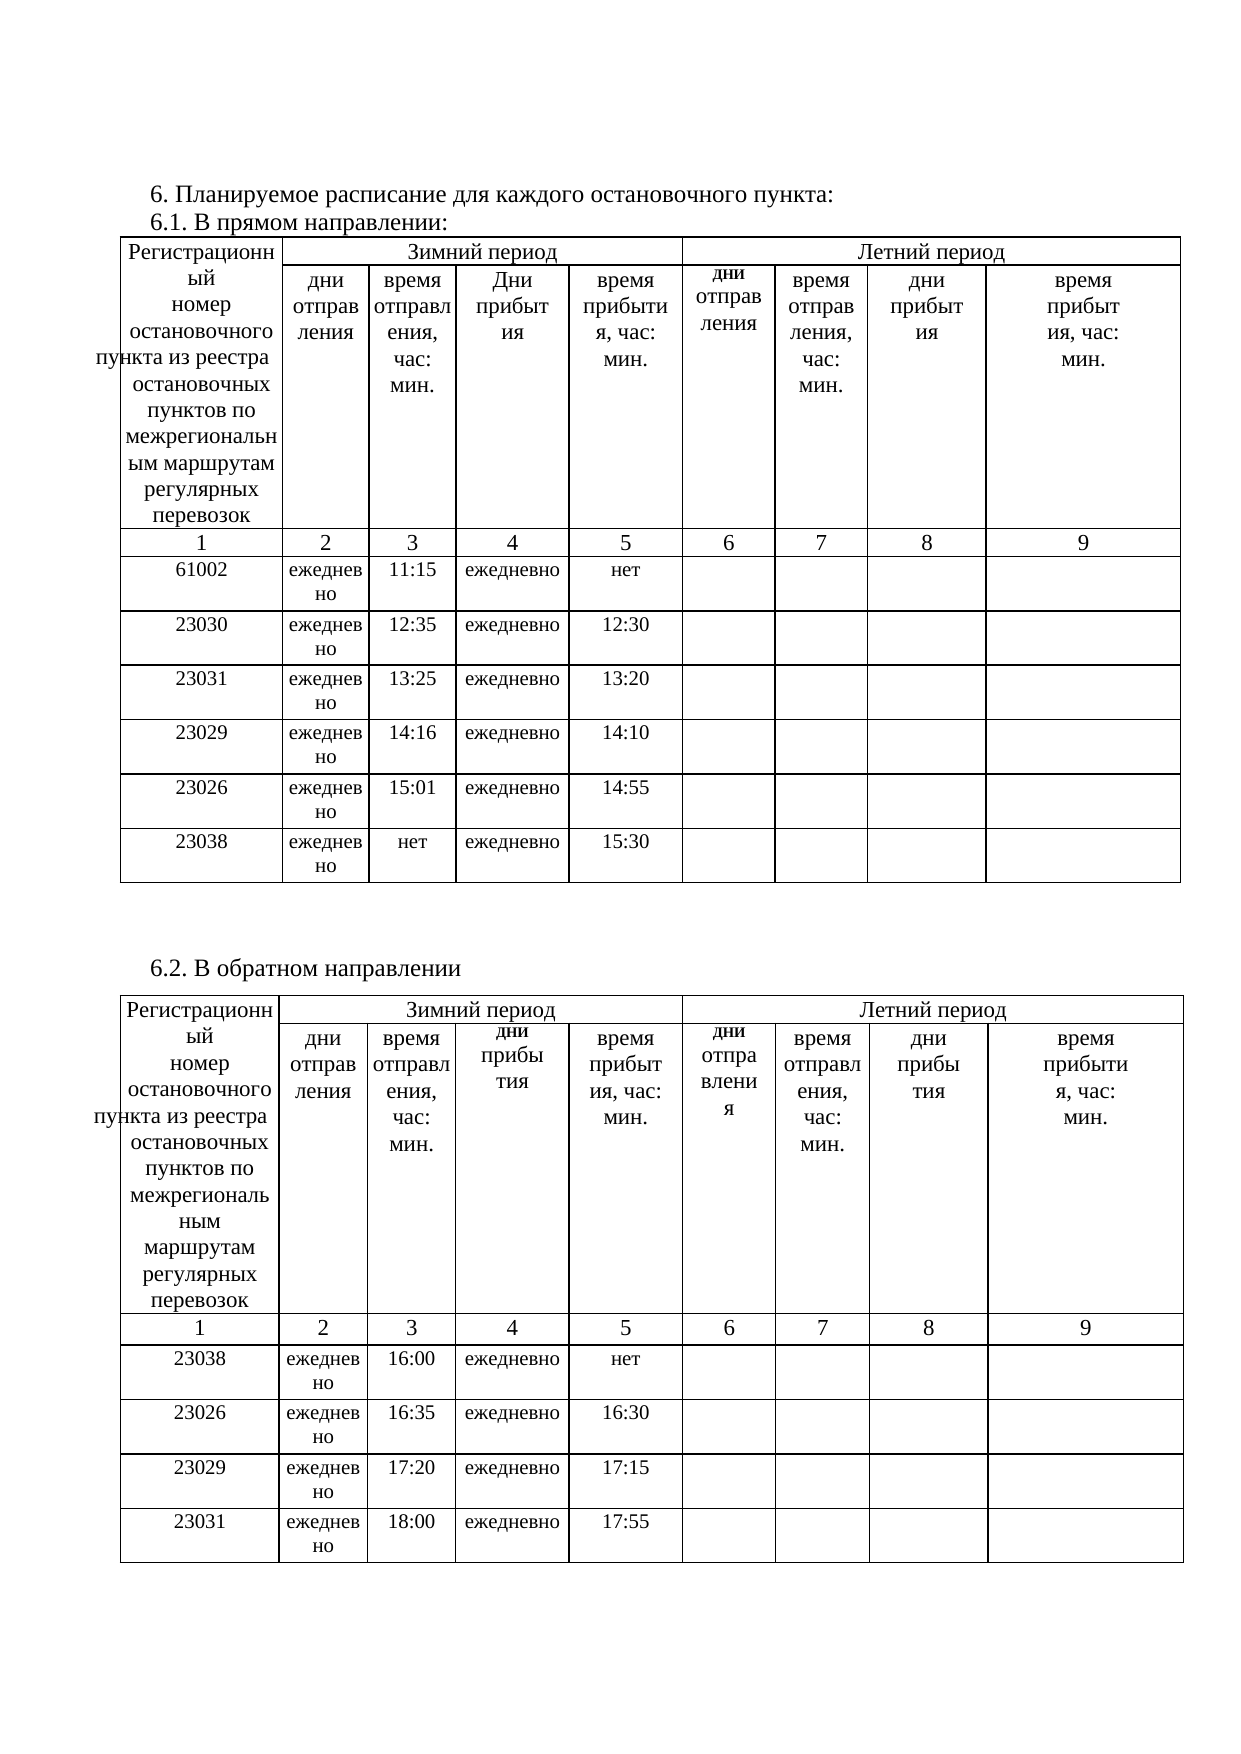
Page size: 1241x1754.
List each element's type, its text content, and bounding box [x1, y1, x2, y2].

table_cell 23038 [121, 1346, 278, 1399]
table_cell ДНИ отпра влени я [683, 1024, 775, 1312]
table_cell [989, 1346, 1183, 1399]
table_cell 12:30 [570, 612, 682, 664]
table_header Зимний период [280, 996, 682, 1023]
table_cell 16:35 [368, 1400, 455, 1453]
table_cell ежедневно [456, 1400, 568, 1453]
table_cell [683, 612, 774, 664]
table_cell 6 [683, 1314, 775, 1344]
table_cell ежедневно [283, 829, 368, 882]
table_cell [987, 775, 1180, 827]
table_cell [987, 557, 1180, 610]
table_cell время прибыти я, час: мин. [989, 1024, 1183, 1312]
table_cell 14:16 [370, 720, 455, 773]
table_cell время отправ ления, час: мин. [776, 266, 867, 528]
table_cell 23038 [121, 829, 282, 882]
table_cell ежедневно [283, 612, 368, 664]
table_cell [868, 612, 985, 664]
text 6.2. В обратном направлении [150, 953, 1090, 982]
table_cell время отправл ения, час: мин. [776, 1024, 869, 1312]
table_cell ежедневно [457, 720, 568, 773]
table_cell [683, 720, 774, 773]
table_cell 16:00 [368, 1346, 455, 1399]
table_cell 17:20 [368, 1455, 455, 1507]
table_cell 23029 [121, 720, 282, 773]
table_cell 7 [776, 529, 867, 556]
table_cell время прибыт ия, час: мин. [987, 266, 1180, 528]
table_cell [776, 829, 867, 882]
table_cell [868, 666, 985, 719]
table_cell 61002 [121, 557, 282, 610]
table_cell [987, 720, 1180, 773]
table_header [121, 996, 278, 1312]
table_cell 3 [368, 1314, 455, 1344]
table_cell 23026 [121, 775, 282, 827]
table_cell 1 [121, 1314, 278, 1344]
table_cell [870, 1509, 987, 1562]
table_cell дни прибы тия [870, 1024, 987, 1312]
table_cell 23026 [121, 1400, 278, 1453]
table_cell [776, 720, 867, 773]
table_cell ежедневно [457, 612, 568, 664]
table_cell ежедневно [457, 829, 568, 882]
table_cell 23031 [121, 1509, 278, 1562]
table_cell ежедневно [456, 1455, 568, 1507]
table_cell 8 [870, 1314, 987, 1344]
table_cell [989, 1455, 1183, 1507]
text 6.1. В прямом направлении: [150, 207, 1090, 236]
table_cell [868, 829, 985, 882]
table_cell 17:55 [570, 1509, 682, 1562]
table_cell 7 [776, 1314, 869, 1344]
table_cell [776, 666, 867, 719]
table_cell ежедневно [280, 1509, 367, 1562]
table_cell [987, 612, 1180, 664]
table_cell 1 [121, 529, 282, 556]
table_cell ДНИ отправ ления [683, 266, 774, 528]
table_cell нет [370, 829, 455, 882]
table_cell 23029 [121, 1455, 278, 1507]
table_cell ежедневно [280, 1400, 367, 1453]
table_cell 11:15 [370, 557, 455, 610]
table_cell 15:01 [370, 775, 455, 827]
table_cell время отправл ения, час: мин. [370, 266, 455, 528]
table_cell ежедневно [457, 666, 568, 719]
table_cell [776, 612, 867, 664]
table_cell 9 [987, 529, 1180, 556]
table_cell 17:15 [570, 1455, 682, 1507]
table_cell [683, 666, 774, 719]
table_cell дни прибыт ия [868, 266, 985, 528]
table_cell ежедневно [283, 666, 368, 719]
table_cell ежедневно [283, 720, 368, 773]
table_cell [868, 775, 985, 827]
table_cell [776, 557, 867, 610]
table_cell 3 [370, 529, 455, 556]
table_cell [870, 1455, 987, 1507]
table_cell 16:30 [570, 1400, 682, 1453]
table_cell время отправл ения, час: мин. [368, 1024, 455, 1312]
table_cell нет [570, 1346, 682, 1399]
table_cell 8 [868, 529, 985, 556]
table_cell [868, 557, 985, 610]
table_cell 15:30 [570, 829, 682, 882]
table_cell [870, 1346, 987, 1399]
table_cell 5 [570, 1314, 682, 1344]
table_cell 14:10 [570, 720, 682, 773]
table_cell 14:55 [570, 775, 682, 827]
table_cell 23030 [121, 612, 282, 664]
table_cell [683, 557, 774, 610]
table_cell 6 [683, 529, 774, 556]
table_cell 23031 [121, 666, 282, 719]
table_cell ДНИ прибы тия [456, 1024, 568, 1312]
table_cell ежедневно [283, 775, 368, 827]
table_cell [683, 829, 774, 882]
table_cell время прибыти я, час: мин. [570, 266, 682, 528]
table_cell [683, 1400, 775, 1453]
table_cell [683, 1455, 775, 1507]
table_cell ежедневно [457, 775, 568, 827]
table_cell [776, 1400, 869, 1453]
table_cell 2 [280, 1314, 367, 1344]
table_cell 4 [457, 529, 568, 556]
table_cell ежедневно [456, 1346, 568, 1399]
table_cell ежедневно [283, 557, 368, 610]
table_cell [989, 1509, 1183, 1562]
table_cell 13:25 [370, 666, 455, 719]
table_cell время прибыт ия, час: мин. [570, 1024, 682, 1312]
table_cell [683, 775, 774, 827]
table_cell 9 [989, 1314, 1183, 1344]
table_cell [870, 1400, 987, 1453]
table_cell [868, 720, 985, 773]
table_cell [683, 1509, 775, 1562]
table_cell [776, 1346, 869, 1399]
table_cell [683, 1346, 775, 1399]
table_header Летний период [683, 238, 1180, 264]
table_header Зимний период [283, 238, 682, 264]
table_cell ежедневно [456, 1509, 568, 1562]
table_cell [987, 666, 1180, 719]
table_cell ежедневно [457, 557, 568, 610]
table_cell [776, 775, 867, 827]
table_cell ежедневно [280, 1346, 367, 1399]
table_cell ежедневно [280, 1455, 367, 1507]
table_cell 2 [283, 529, 368, 556]
table_header Регистрационный номер остановочного пункта из реестра остановочных пунктов по межрегиональным маршрутам регулярных перевозок [121, 238, 282, 528]
table_cell [776, 1509, 869, 1562]
table_cell 4 [456, 1314, 568, 1344]
table_cell Дни прибыт ия [457, 266, 568, 528]
table_cell 5 [570, 529, 682, 556]
table_cell 13:20 [570, 666, 682, 719]
table_cell дни отправ ления [283, 266, 368, 528]
table_cell дни отправ ления [280, 1024, 367, 1312]
table_cell нет [570, 557, 682, 610]
table_cell [989, 1400, 1183, 1453]
table_header Летний период [683, 996, 1183, 1023]
table_cell [776, 1455, 869, 1507]
table_cell 12:35 [370, 612, 455, 664]
table_cell 18:00 [368, 1509, 455, 1562]
text 6. Планируемое расписание для каждого остановочного пункта: [150, 179, 1090, 207]
table_cell [987, 829, 1180, 882]
